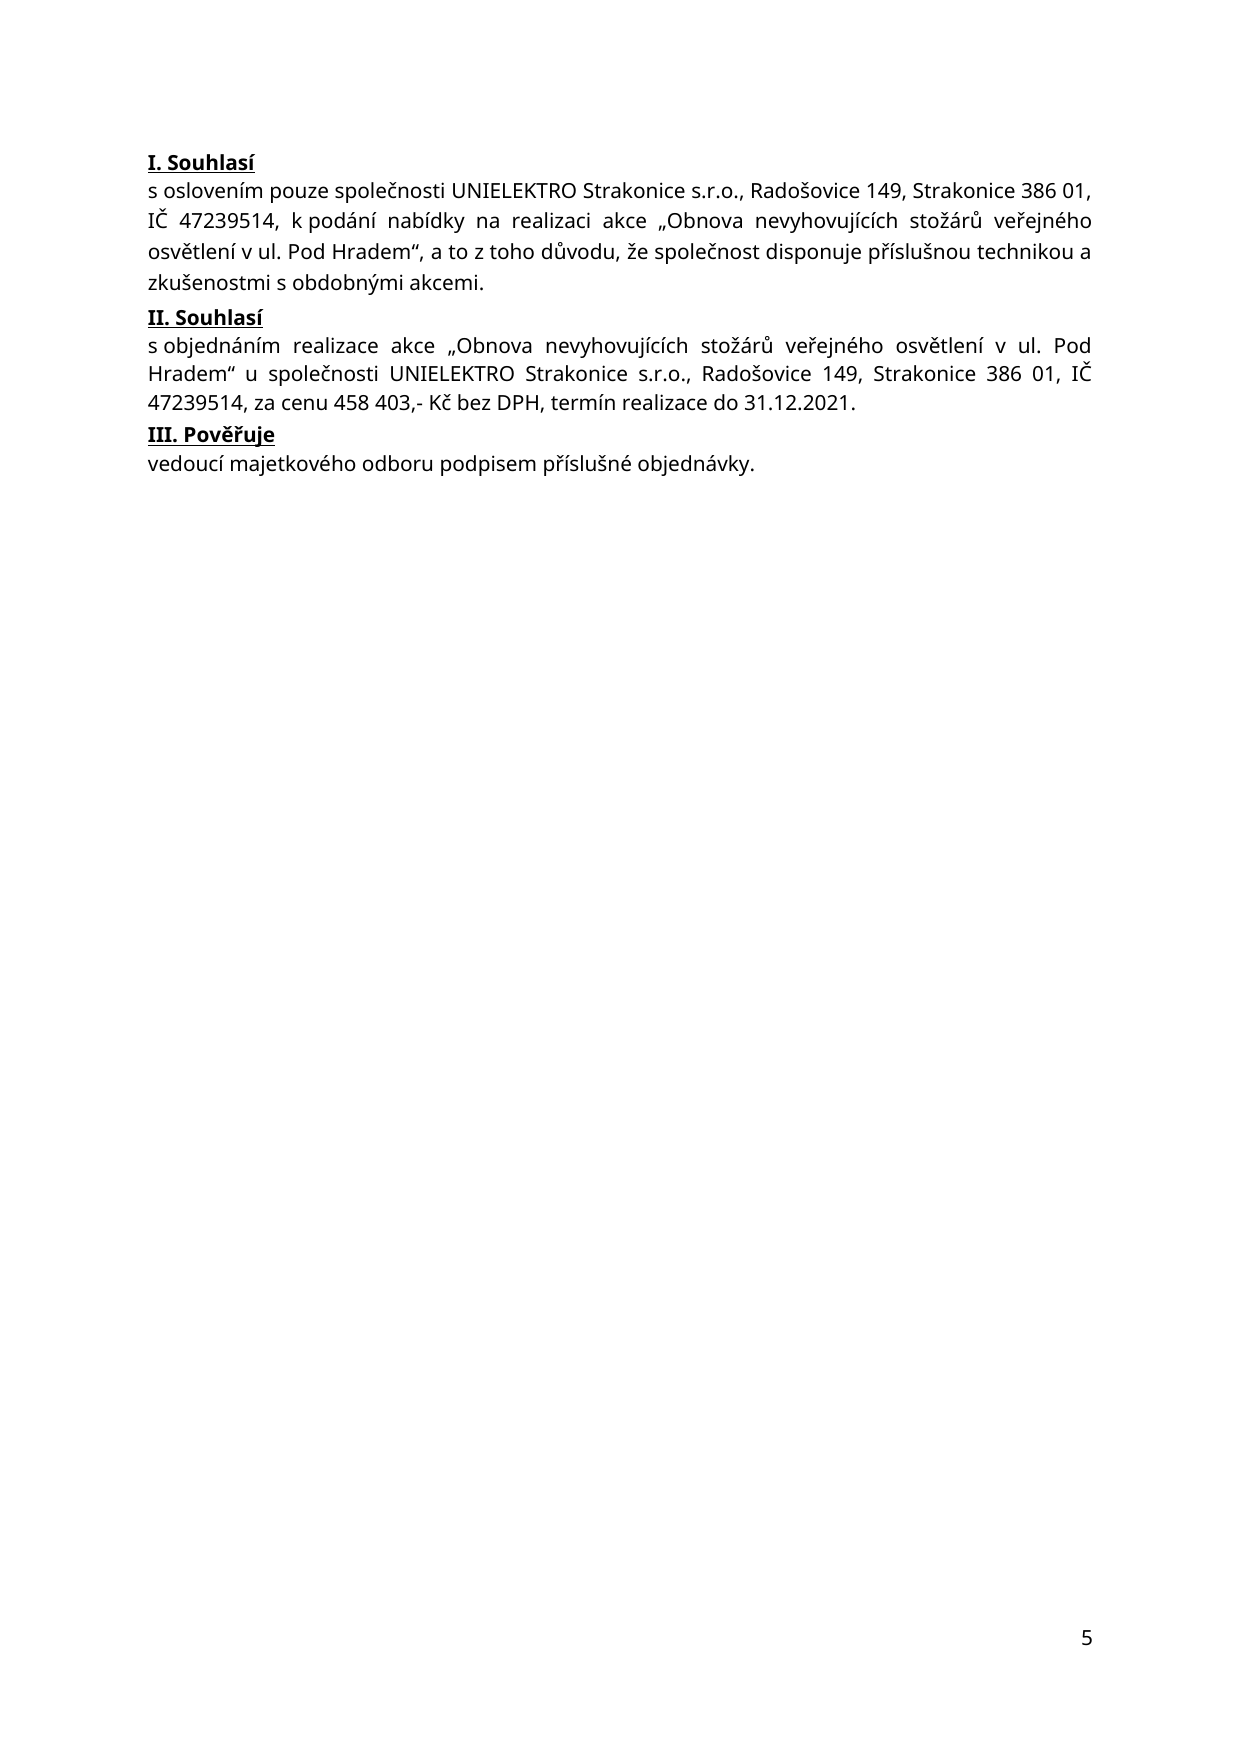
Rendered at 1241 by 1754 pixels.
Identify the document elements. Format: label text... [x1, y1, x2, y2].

subtitle III. Pověřuje [148, 421, 1093, 449]
text s objednáním realizace akce „Obnova nevyhovujících stožárů veřejného osvětlení v ul. Pod Hradem“ u společnosti UNIELEKTRO Strakonice s.r.o., Radošovice 149, Strakonice 386 01, IČ 47239514, za cenu 458 403,- Kč bez DPH, termín realizace do 31.12.2021. [148, 331, 1093, 416]
text II. Souhlasí [148, 303, 1093, 331]
subtitle I. Souhlasí [148, 148, 1093, 176]
text vedoucí majetkového odboru podpisem příslušné objednávky. [148, 449, 1093, 477]
text s oslovením pouze společnosti UNIELEKTRO Strakonice s.r.o., Radošovice 149, Strakonice 386 01, IČ 47239514, k podání nabídky na realizaci akce „Obnova nevyhovujících stožárů veřejného osvětlení v ul. Pod Hradem“, a to z toho důvodu, že společnost disponuje příslušnou technikou a zkušenostmi s obdobnými akcemi. [148, 176, 1093, 296]
